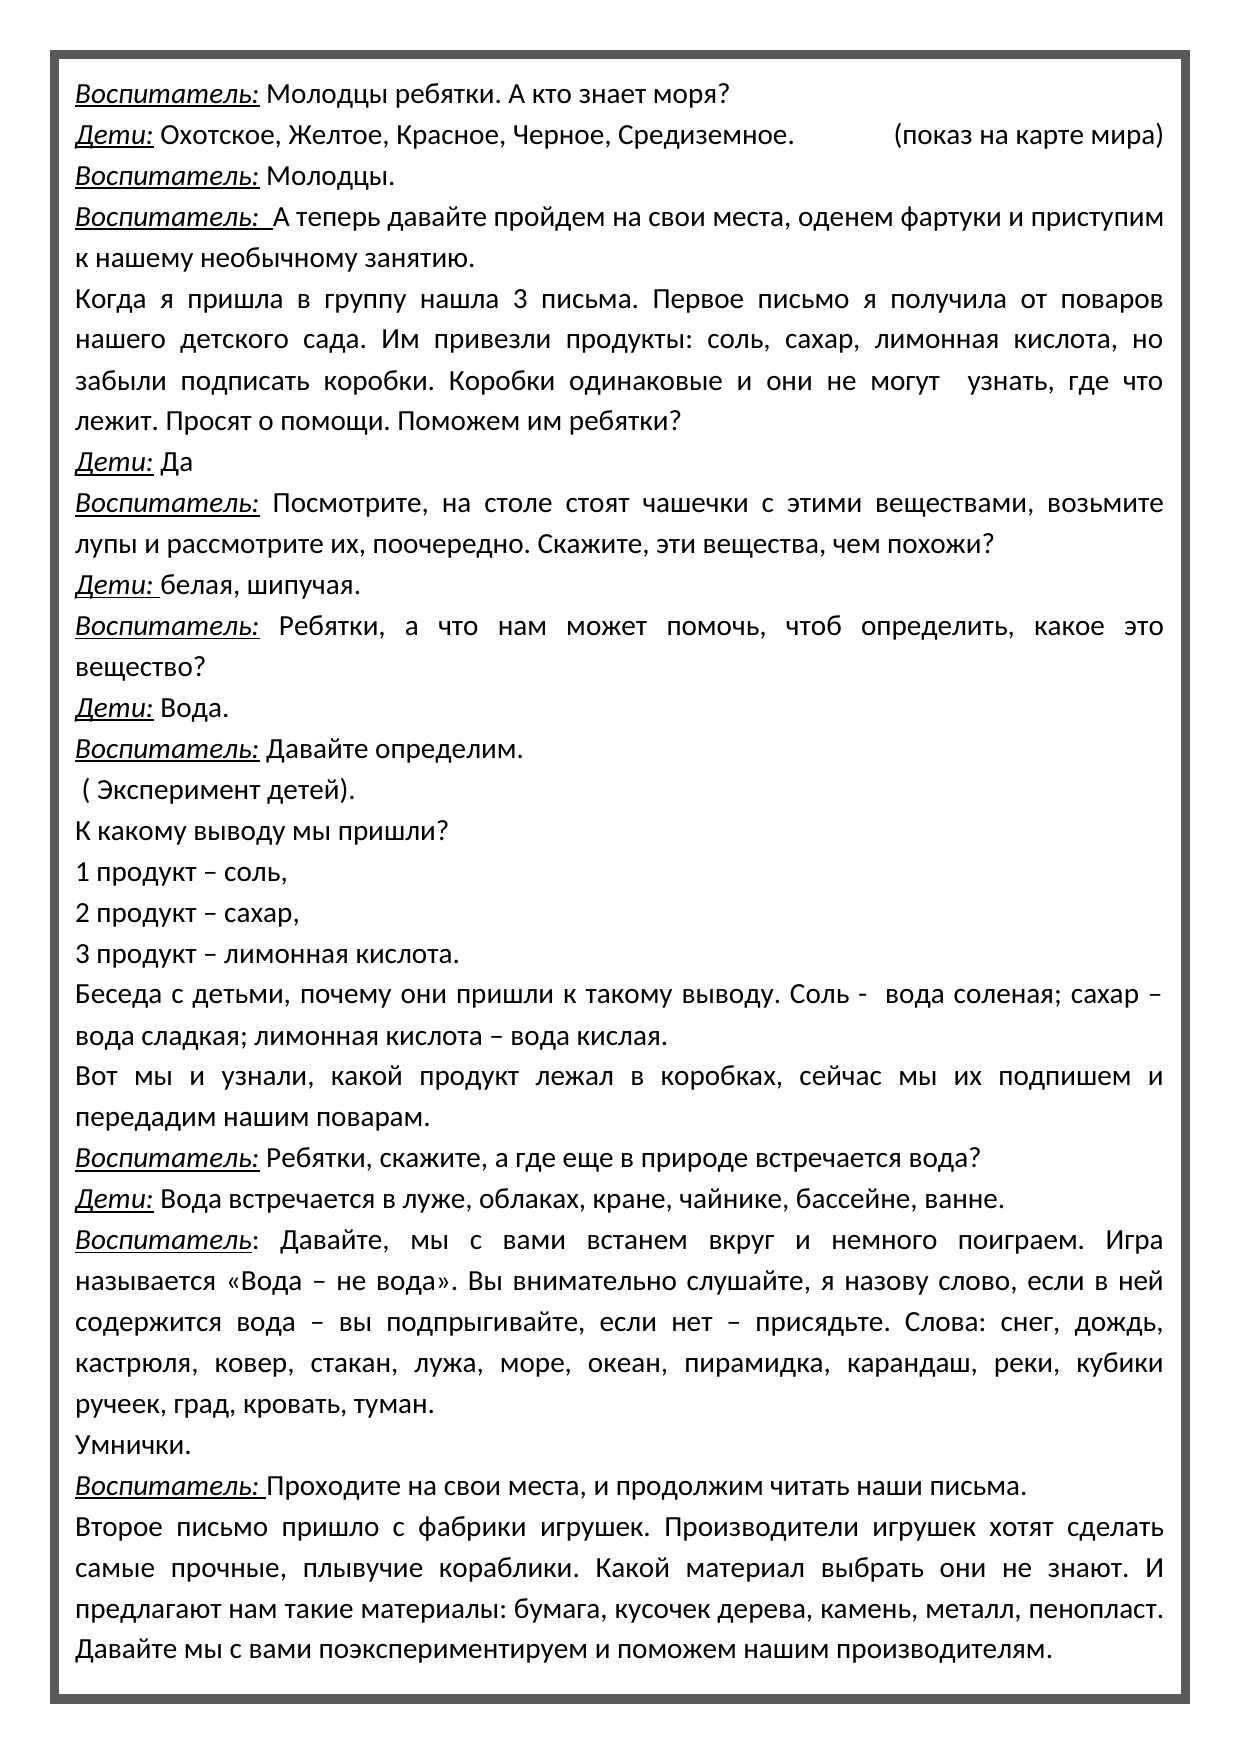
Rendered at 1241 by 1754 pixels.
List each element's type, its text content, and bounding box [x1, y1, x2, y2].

text Беседа с детьми, почему они пришли к такому выводу. Соль - вода соленая; сахар – вода сладкая; лимонная кислота – вода кислая. [75, 976, 1165, 1052]
text Воспитатель: Давайте определим. [75, 730, 1165, 766]
text Умнички. [75, 1426, 1165, 1462]
text Воспитатель: Посмотрите, на столе стоят чашечки с этими веществами, возьмите лупы и рассмотрите их, поочередно. Скажите, эти вещества, чем похожи? [75, 484, 1165, 561]
text К какому выводу мы пришли? [75, 812, 1165, 847]
text ( Эксперимент детей). [75, 771, 1165, 807]
text 2 продукт – сахар, [75, 894, 1165, 929]
text Воспитатель: Молодцы. [75, 157, 1165, 192]
text Воспитатель: Молодцы ребятки. А кто знает моря? [75, 75, 1165, 111]
text Воспитатель: Давайте, мы с вами встанем вкруг и немного поиграем. Игра называется «Вода – не вода». Вы внимательно слушайте, я назову слово, если в ней содержится вода – вы подпрыгивайте, если нет – присядьте. Слова: снег, дождь, кастрюля, ковер, стакан, лужа, море, океан, пирамидка, карандаш, реки, кубики ручеек, град, кровать, туман. [75, 1221, 1165, 1421]
text Дети: Вода встречается в луже, облаках, кране, чайнике, бассейне, ванне. [75, 1180, 1165, 1216]
text Дети: Охотское, Желтое, Красное, Черное, Средиземное. (показ на карте мира) [75, 116, 1165, 152]
text Дети: белая, шипучая. [75, 566, 1165, 602]
text 1 продукт – соль, [75, 853, 1165, 888]
text Второе письмо пришло с фабрики игрушек. Производители игрушек хотят сделать самые прочные, плывучие кораблики. Какой материал выбрать они не знают. И предлагают нам такие материалы: бумага, кусочек дерева, камень, металл, пенопласт. Давайте мы с вами поэкспериментируем и поможем нашим производителям. [75, 1508, 1165, 1666]
text Воспитатель: Ребятки, скажите, а где еще в природе встречается вода? [75, 1139, 1165, 1175]
text Дети: Да [75, 443, 1165, 479]
text Дети: Вода. [75, 689, 1165, 725]
text Воспитатель: А теперь давайте пройдем на свои места, оденем фартуки и приступим к нашему необычному занятию. [75, 198, 1165, 274]
text Когда я пришла в группу нашла 3 письма. Первое письмо я получила от поваров нашего детского сада. Им привезли продукты: соль, сахар, лимонная кислота, но забыли подписать коробки. Коробки одинаковые и они не могут узнать, где что лежит. Просят о помощи. Поможем им ребятки? [75, 280, 1165, 438]
text Воспитатель: Ребятки, а что нам может помочь, чтоб определить, какое это вещество? [75, 607, 1165, 684]
text 3 продукт – лимонная кислота. [75, 935, 1165, 970]
text Вот мы и узнали, какой продукт лежал в коробках, сейчас мы их подпишем и передадим нашим поварам. [75, 1057, 1165, 1134]
text Воспитатель: Проходите на свои места, и продолжим читать наши письма. [75, 1467, 1165, 1502]
